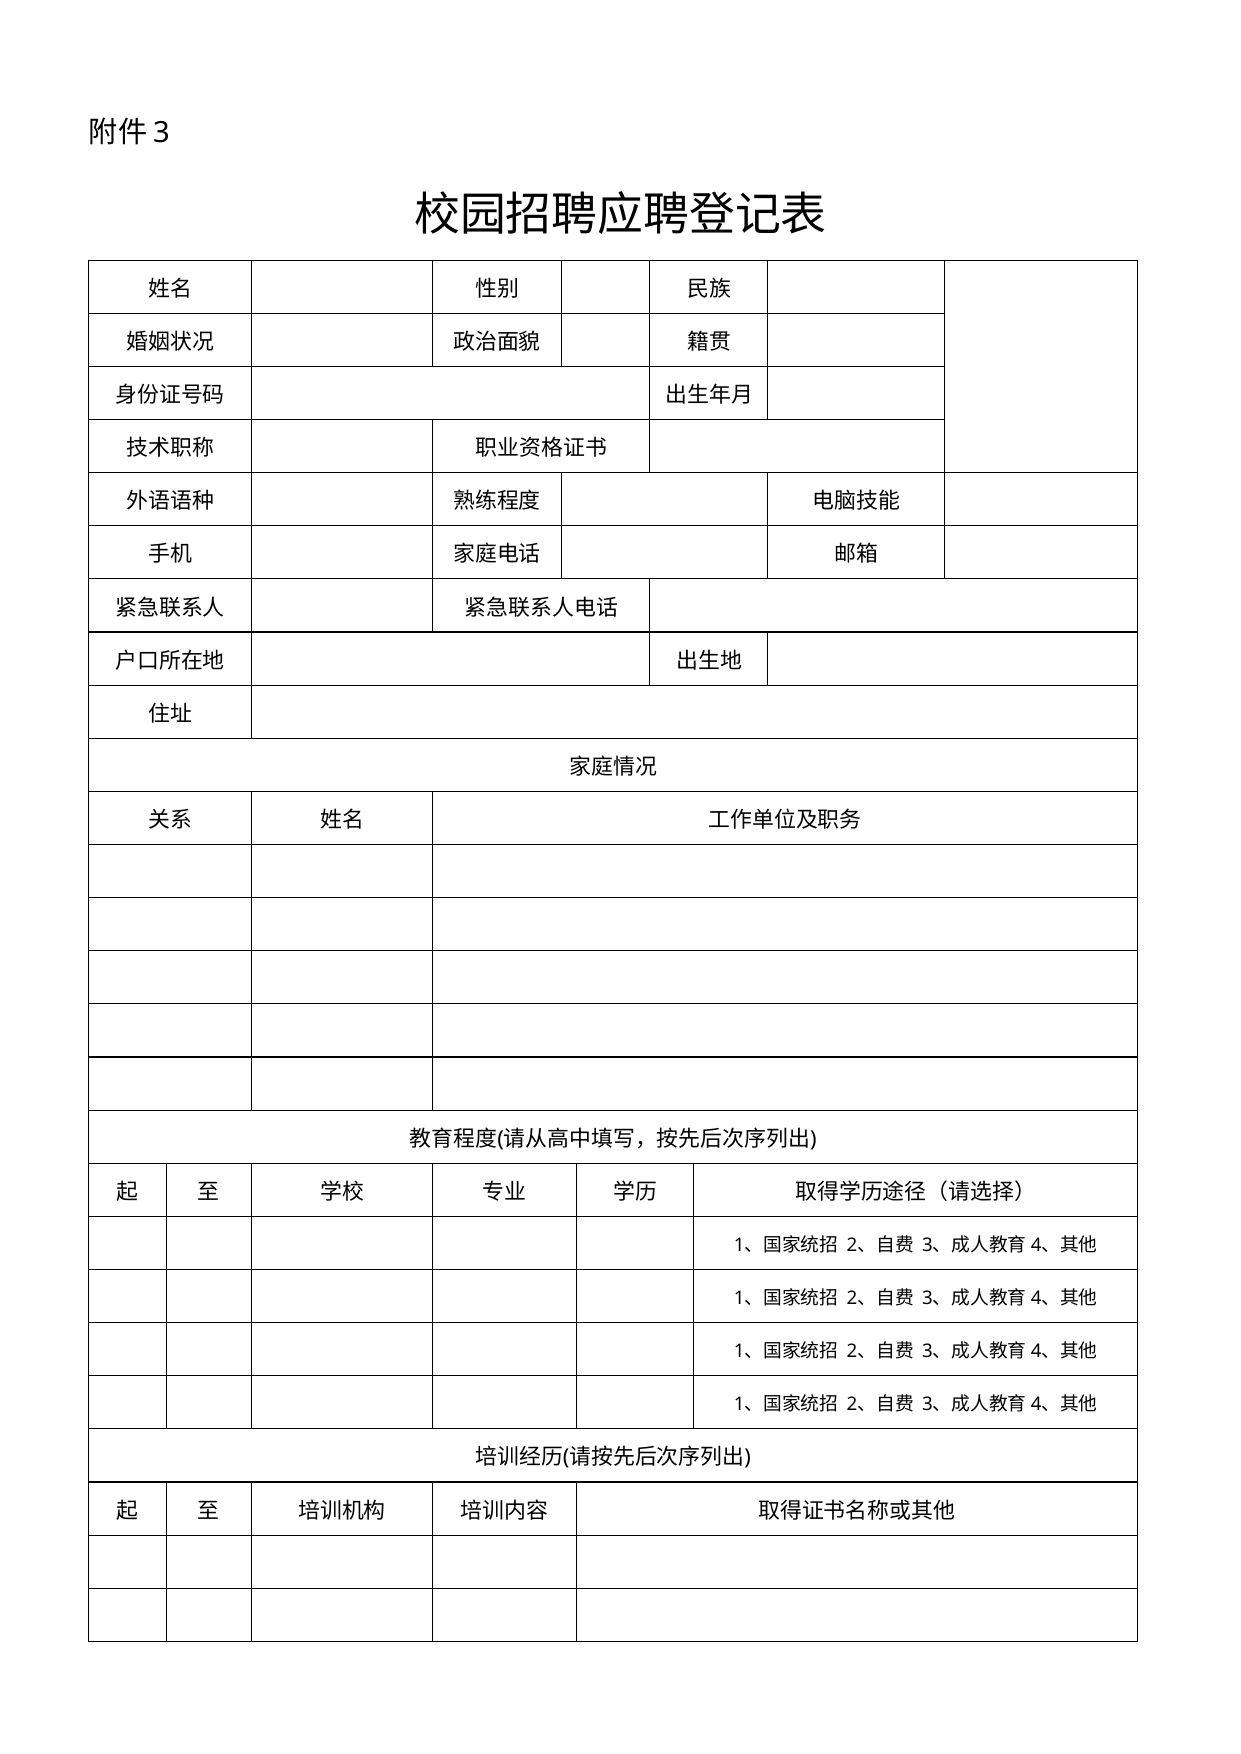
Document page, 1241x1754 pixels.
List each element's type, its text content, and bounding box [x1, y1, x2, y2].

table_cell [252, 1004, 432, 1056]
table_cell 职业资格证书 [433, 420, 649, 472]
table_cell [167, 1536, 251, 1588]
table_cell [89, 1217, 166, 1269]
table_header [562, 261, 649, 313]
table_cell 1、国家统招 2、自费 3、成人教育 4、其他 [694, 1376, 1137, 1428]
table_cell [89, 898, 251, 950]
table_cell [433, 1376, 576, 1428]
table_cell [768, 633, 1137, 684]
table_cell 起 [89, 1483, 166, 1534]
text 校园招聘应聘登记表 [89, 162, 1152, 259]
table_cell [89, 1004, 251, 1056]
table_cell [167, 1376, 251, 1428]
table_cell 婚姻状况 [89, 314, 251, 366]
table_cell 手机 [89, 526, 251, 578]
table_cell [562, 473, 767, 525]
table_cell [89, 1536, 166, 1588]
table_cell [252, 686, 1137, 738]
table_cell 技术职称 [89, 420, 251, 472]
table_cell [562, 314, 649, 366]
table_cell [562, 526, 767, 578]
table_cell 出生年月 [650, 367, 767, 419]
table_cell [252, 1270, 432, 1322]
table_cell [433, 1323, 576, 1375]
text 附件3 [89, 97, 1152, 162]
table_cell 培训内容 [433, 1483, 576, 1534]
table_cell [252, 314, 432, 366]
table_cell 1、国家统招 2、自费 3、成人教育 4、其他 [694, 1217, 1137, 1269]
table_cell [945, 526, 1137, 578]
table_cell 至 [167, 1164, 251, 1216]
table_cell 紧急联系人 [89, 579, 251, 631]
table_cell 培训机构 [252, 1483, 432, 1534]
table_cell 专业 [433, 1164, 576, 1216]
table_cell [577, 1270, 693, 1322]
table_cell [252, 1058, 432, 1109]
table_cell [89, 1589, 166, 1641]
table_cell [252, 420, 432, 472]
table_cell 1、国家统招 2、自费 3、成人教育 4、其他 [694, 1323, 1137, 1375]
table_cell [433, 1536, 576, 1588]
table_cell 取得学历途径（请选择） [694, 1164, 1137, 1216]
table_cell 学历 [577, 1164, 693, 1216]
table_cell [577, 1536, 1137, 1588]
table_cell 紧急联系人电话 [433, 579, 649, 631]
table_cell [252, 898, 432, 950]
table_header 性别 [433, 261, 561, 313]
table_cell 起 [89, 1164, 166, 1216]
table_cell 学校 [252, 1164, 432, 1216]
table_cell [577, 1217, 693, 1269]
table_cell [252, 951, 432, 1003]
table_cell 取得证书名称或其他 [577, 1483, 1137, 1534]
table_cell [252, 1217, 432, 1269]
table_cell [89, 1376, 166, 1428]
table_cell [252, 633, 649, 684]
table_cell [433, 845, 1137, 897]
table_cell 电脑技能 [768, 473, 944, 525]
table_cell [252, 1376, 432, 1428]
table_cell [89, 951, 251, 1003]
table_cell [577, 1323, 693, 1375]
table_cell [768, 314, 944, 366]
table_cell 邮箱 [768, 526, 944, 578]
table_cell 熟练程度 [433, 473, 561, 525]
table_cell [650, 420, 944, 472]
table_cell 至 [167, 1483, 251, 1534]
table_cell [433, 1004, 1137, 1056]
table_cell [252, 1323, 432, 1375]
table_cell [252, 845, 432, 897]
table_cell 户口所在地 [89, 633, 251, 684]
table_cell [89, 1323, 166, 1375]
table_cell [252, 1589, 432, 1641]
table_cell [89, 1058, 251, 1109]
table_cell [167, 1323, 251, 1375]
table_cell [650, 579, 1137, 631]
table_cell [252, 367, 649, 419]
table_cell [945, 473, 1137, 525]
table_cell [577, 1589, 1137, 1641]
table_cell [167, 1589, 251, 1641]
table_header [768, 261, 944, 313]
table_cell 家庭情况 [89, 739, 1137, 791]
table_header [252, 261, 432, 313]
table_cell [577, 1376, 693, 1428]
table_cell 身份证号码 [89, 367, 251, 419]
table_cell 外语语种 [89, 473, 251, 525]
table_cell [433, 1058, 1137, 1109]
table_cell 住址 [89, 686, 251, 738]
table_cell [252, 579, 432, 631]
table_header 民族 [650, 261, 767, 313]
table_cell 政治面貌 [433, 314, 561, 366]
table_cell [89, 845, 251, 897]
table_header [945, 261, 1137, 472]
table_cell [433, 1589, 576, 1641]
table_cell 教育程度(请从高中填写，按先后次序列出) [89, 1111, 1137, 1163]
table_cell 姓名 [252, 792, 432, 844]
table_cell 工作单位及职务 [433, 792, 1137, 844]
table_cell [433, 898, 1137, 950]
table_cell [167, 1217, 251, 1269]
table_header 姓名 [89, 261, 251, 313]
table_cell [252, 1536, 432, 1588]
table_cell [433, 1270, 576, 1322]
table_cell 籍贯 [650, 314, 767, 366]
table_cell [433, 1217, 576, 1269]
table_cell 培训经历(请按先后次序列出) [89, 1429, 1137, 1481]
table_cell [252, 526, 432, 578]
table_cell [167, 1270, 251, 1322]
table_cell [89, 1270, 166, 1322]
table_cell 关系 [89, 792, 251, 844]
table_cell [252, 473, 432, 525]
table_cell [768, 367, 944, 419]
table_cell [433, 951, 1137, 1003]
table_cell 出生地 [650, 633, 767, 684]
table_cell 1、国家统招 2、自费 3、成人教育 4、其他 [694, 1270, 1137, 1322]
table_cell 家庭电话 [433, 526, 561, 578]
